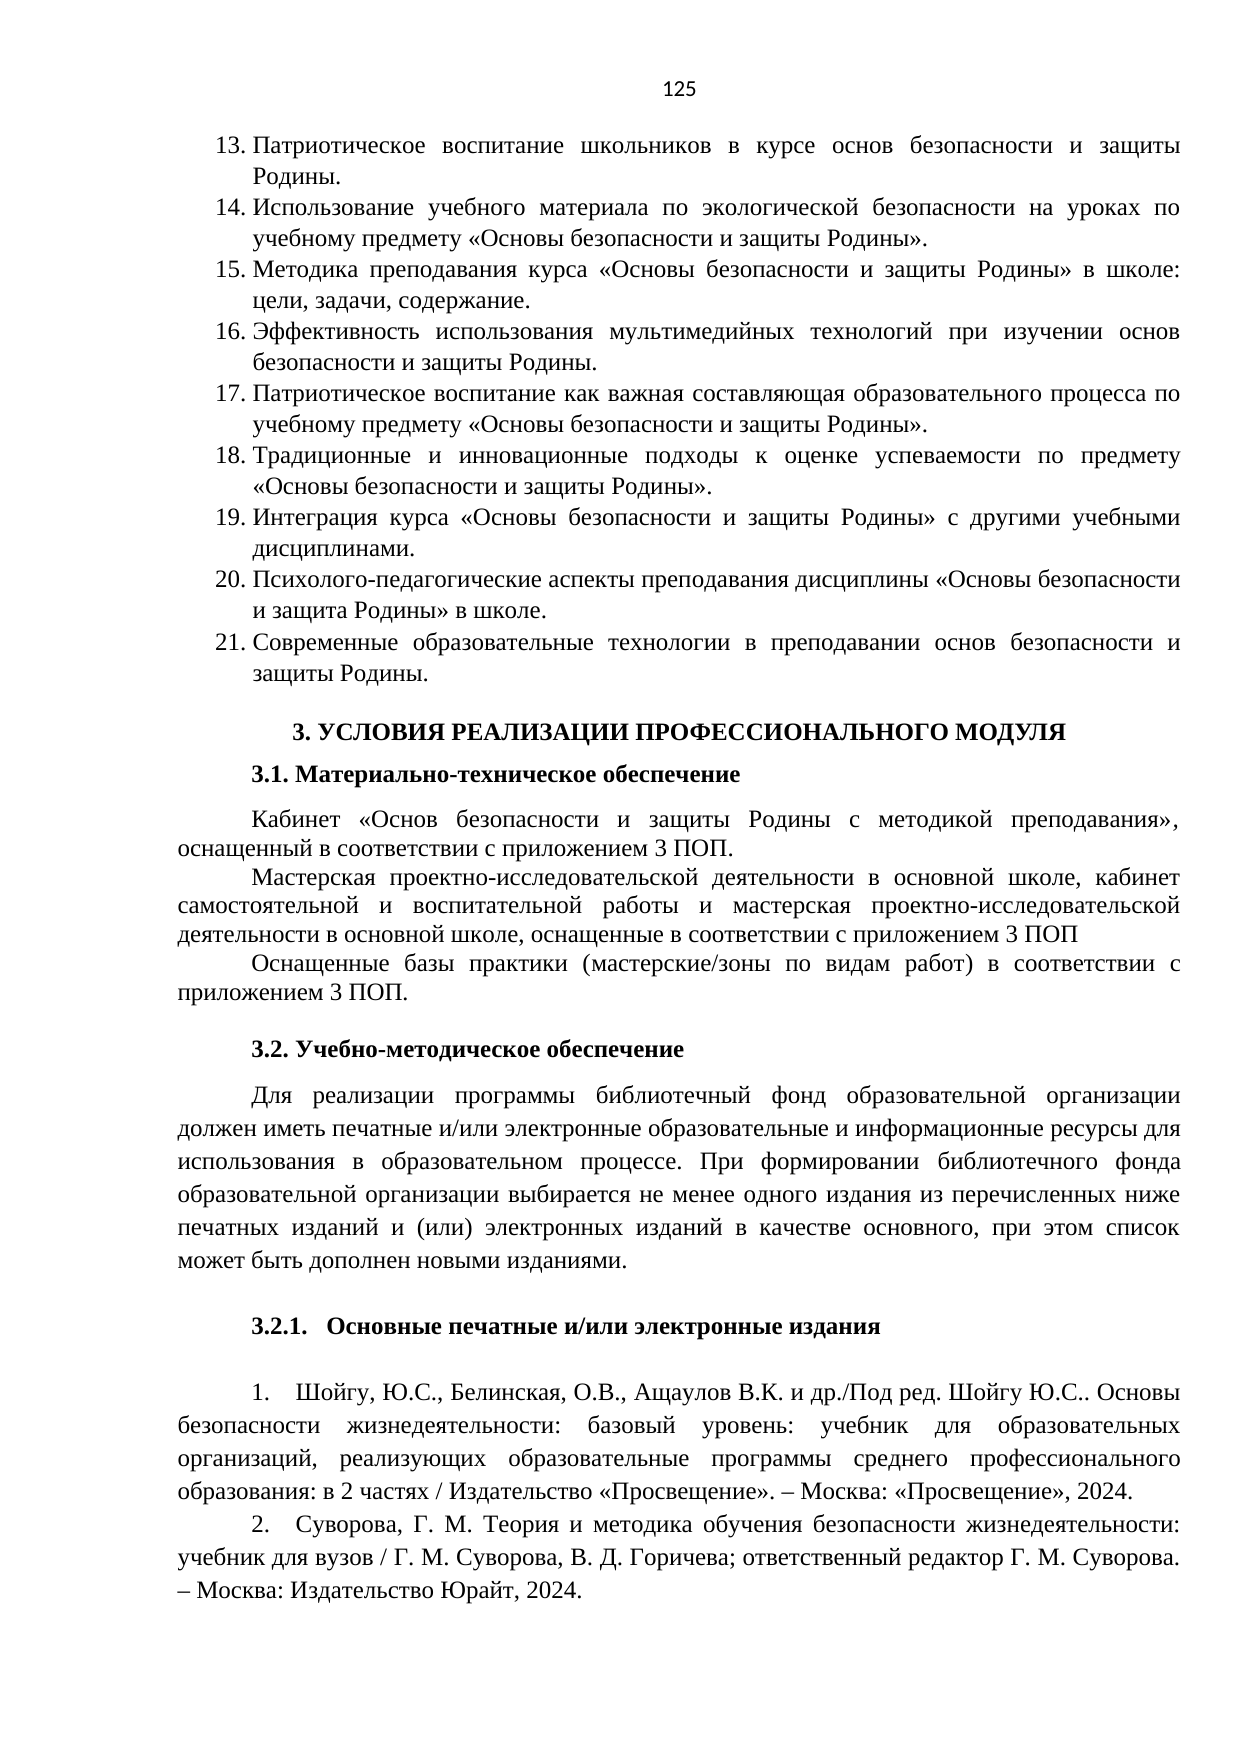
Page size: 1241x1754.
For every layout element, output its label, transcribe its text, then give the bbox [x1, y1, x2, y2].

list Патриотическое воспитание как важная составляющая образовательного процесса по учебному предмету «Основы безопасности и защиты Родины». [215, 378, 1181, 438]
list Традиционные и инновационные подходы к оценке успеваемости по предмету «Основы безопасности и защиты Родины». [215, 440, 1181, 500]
list Суворова, Г. М. Теория и методика обучения безопасности жизнедеятельности: учебник для вузов / Г. М. Суворова, В. Д. Горичева; ответственный редактор Г. М. Суворова. – Москва: Издательство Юрайт, 2024. [177, 1509, 1181, 1604]
list Эффективность использования мультимедийных технологий при изучении основ безопасности и защиты Родины. [215, 316, 1181, 376]
text Кабинет «Основ безопасности и защиты Родины с методикой преподавания», оснащенный в соответствии с приложением 3 ПОП. [177, 804, 1181, 862]
list Современные образовательные технологии в преподавании основ безопасности и защиты Родины. [215, 627, 1181, 686]
list Основные печатные и/или электронные издания [251, 1311, 1181, 1339]
text 3.2. Учебно-методическое обеспечение [177, 1034, 1181, 1063]
list Патриотическое воспитание школьников в курсе основ безопасности и защиты Родины. [215, 130, 1181, 190]
text 3.1. Материально-техническое обеспечение [177, 759, 1181, 787]
list Психолого-педагогические аспекты преподавания дисциплины «Основы безопасности и защита Родины» в школе. [215, 564, 1181, 624]
text Мастерская проектно-исследовательской деятельности в основной школе, кабинет самостоятельной и воспитательной работы и мастерская проектно-исследовательской деятельности в основной школе, оснащенные в соответствии с приложением 3 ПОП [177, 862, 1181, 948]
list Для реализации программы библиотечный фонд образовательной организации должен иметь печатные и/или электронные образовательные и информационные ресурсы для использования в образовательном процессе. При формировании библиотечного фонда образовательной организации выбирается не менее одного издания из перечисленных ниже печатных изданий и (или) электронных изданий в качестве основного, при этом список может быть дополнен новыми изданиями. [177, 1080, 1181, 1273]
list Методика преподавания курса «Основы безопасности и защиты Родины» в школе: цели, задачи, содержание. [215, 254, 1181, 314]
list Интеграция курса «Основы безопасности и защиты Родины» с другими учебными дисциплинами. [215, 502, 1181, 562]
text Оснащенные базы практики (мастерские/зоны по видам работ) в соответствии с приложением 3 ПОП. [177, 948, 1181, 1005]
list Использование учебного материала по экологической безопасности на уроках по учебному предмету «Основы безопасности и защиты Родины». [215, 192, 1181, 252]
list Шойгу, Ю.С., Белинская, О.В., Ащаулов В.К. и др./Под ред. Шойгу Ю.С.. Основы безопасности жизнедеятельности: базовый уровень: учебник для образовательных организаций, реализующих образовательные программы среднего профессионального образования: в 2 частях / Издательство «Просвещение». – Москва: «Просвещение», 2024. [177, 1377, 1181, 1505]
text 3. Условия реализации профессионального модуля [177, 717, 1181, 746]
